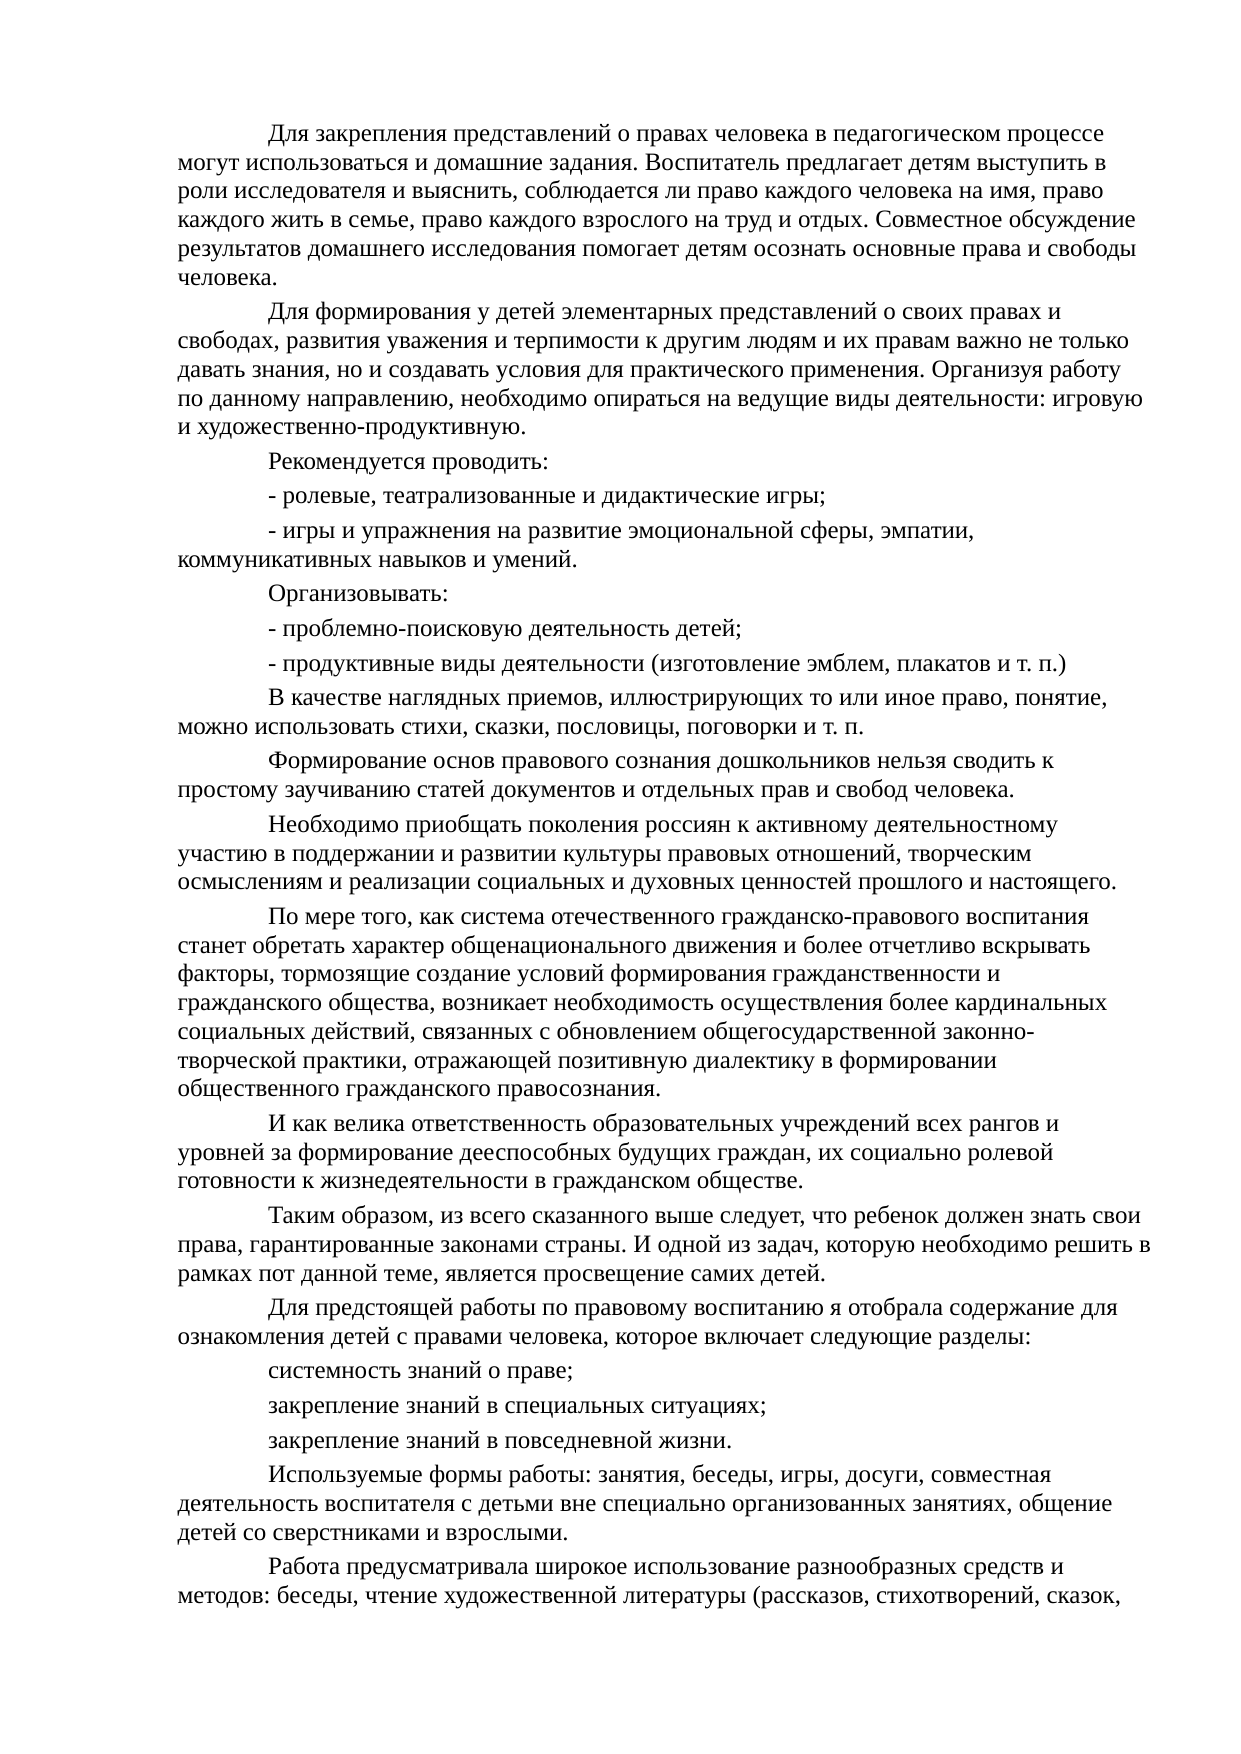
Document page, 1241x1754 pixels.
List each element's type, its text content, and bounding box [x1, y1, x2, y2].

text Организовывать: [177, 578, 1152, 607]
text Для формирования у детей элементарных представлений о своих правах и свободах, развития уважения и терпимости к другим людям и их правам важно не только давать знания, но и создавать условия для практического применения. Организуя работу по данному направлению, необходимо опираться на ведущие виды деятельности: игровую и художественно-продуктивную. [177, 296, 1152, 440]
text - проблемно-поисковую деятельность детей; [177, 613, 1152, 642]
text По мере того, как система отечественного гражданско-правового воспитания станет обретать характер общенационального движения и более отчетливо вскрывать факторы, тормозящие создание условий формирования гражданственности и гражданского общества, возникает необходимость осуществления более кардинальных социальных действий, связанных с обновлением общегосударственной законно-творческой практики, отражающей позитивную диалектику в формировании общественного гражданского правосознания. [177, 901, 1152, 1102]
text Для предстоящей работы по правовому воспитанию я отобрала содержание для ознакомления детей с правами человека, которое включает следующие разделы: [177, 1292, 1152, 1350]
text И как велика ответственность образовательных учреждений всех рангов и уровней за формирование дееспособных будущих граждан, их социально ролевой готовности к жизнедеятельности в гражданском обществе. [177, 1108, 1152, 1194]
text - игры и упражнения на развитие эмоциональной сферы, эмпатии, коммуникативных навыков и умений. [177, 515, 1152, 573]
text Для закрепления представлений о правах человека в педагогическом процессе могут использоваться и домашние задания. Воспитатель предлагает детям выступить в роли исследователя и выяснить, соблюдается ли право каждого человека на имя, право каждого жить в семье, право каждого взрослого на труд и отдых. Совместное обсуждение результатов домашнего исследования помогает детям осознать основные права и свободы человека. [177, 118, 1152, 291]
text системность знаний о праве; [177, 1356, 1152, 1384]
text Формирование основ правового сознания дошкольников нельзя сводить к простому заучиванию статей документов и отдельных прав и свобод человека. [177, 746, 1152, 803]
text В качестве наглядных приемов, иллюстрирующих то или иное право, понятие, можно использовать стихи, сказки, пословицы, поговорки и т. п. [177, 682, 1152, 740]
text закрепление знаний в специальных ситуациях; [177, 1390, 1152, 1419]
text Используемые формы работы: занятия, беседы, игры, досуги, совместная деятельность воспитателя с детьми вне специально организованных занятиях, общение детей со сверстниками и взрослыми. [177, 1459, 1152, 1546]
text закрепление знаний в повседневной жизни. [177, 1425, 1152, 1453]
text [177, 1551, 1152, 1609]
text Необходимо приобщать поколения россиян к активному деятельностному участию в поддержании и развитии культуры правовых отношений, творческим осмыслениям и реализации социальных и духовных ценностей прошлого и настоящего. [177, 809, 1152, 895]
text Таким образом, из всего сказанного выше следует, что ребенок должен знать свои права, гарантированные законами страны. И одной из задач, которую необходимо решить в рамках пот данной теме, является просвещение самих детей. [177, 1200, 1152, 1286]
text - продуктивные виды деятельности (изготовление эмблем, плакатов и т. п.) [177, 648, 1152, 676]
text - ролевые, театрализованные и дидактические игры; [177, 481, 1152, 509]
text Рекомендуется проводить: [177, 446, 1152, 475]
